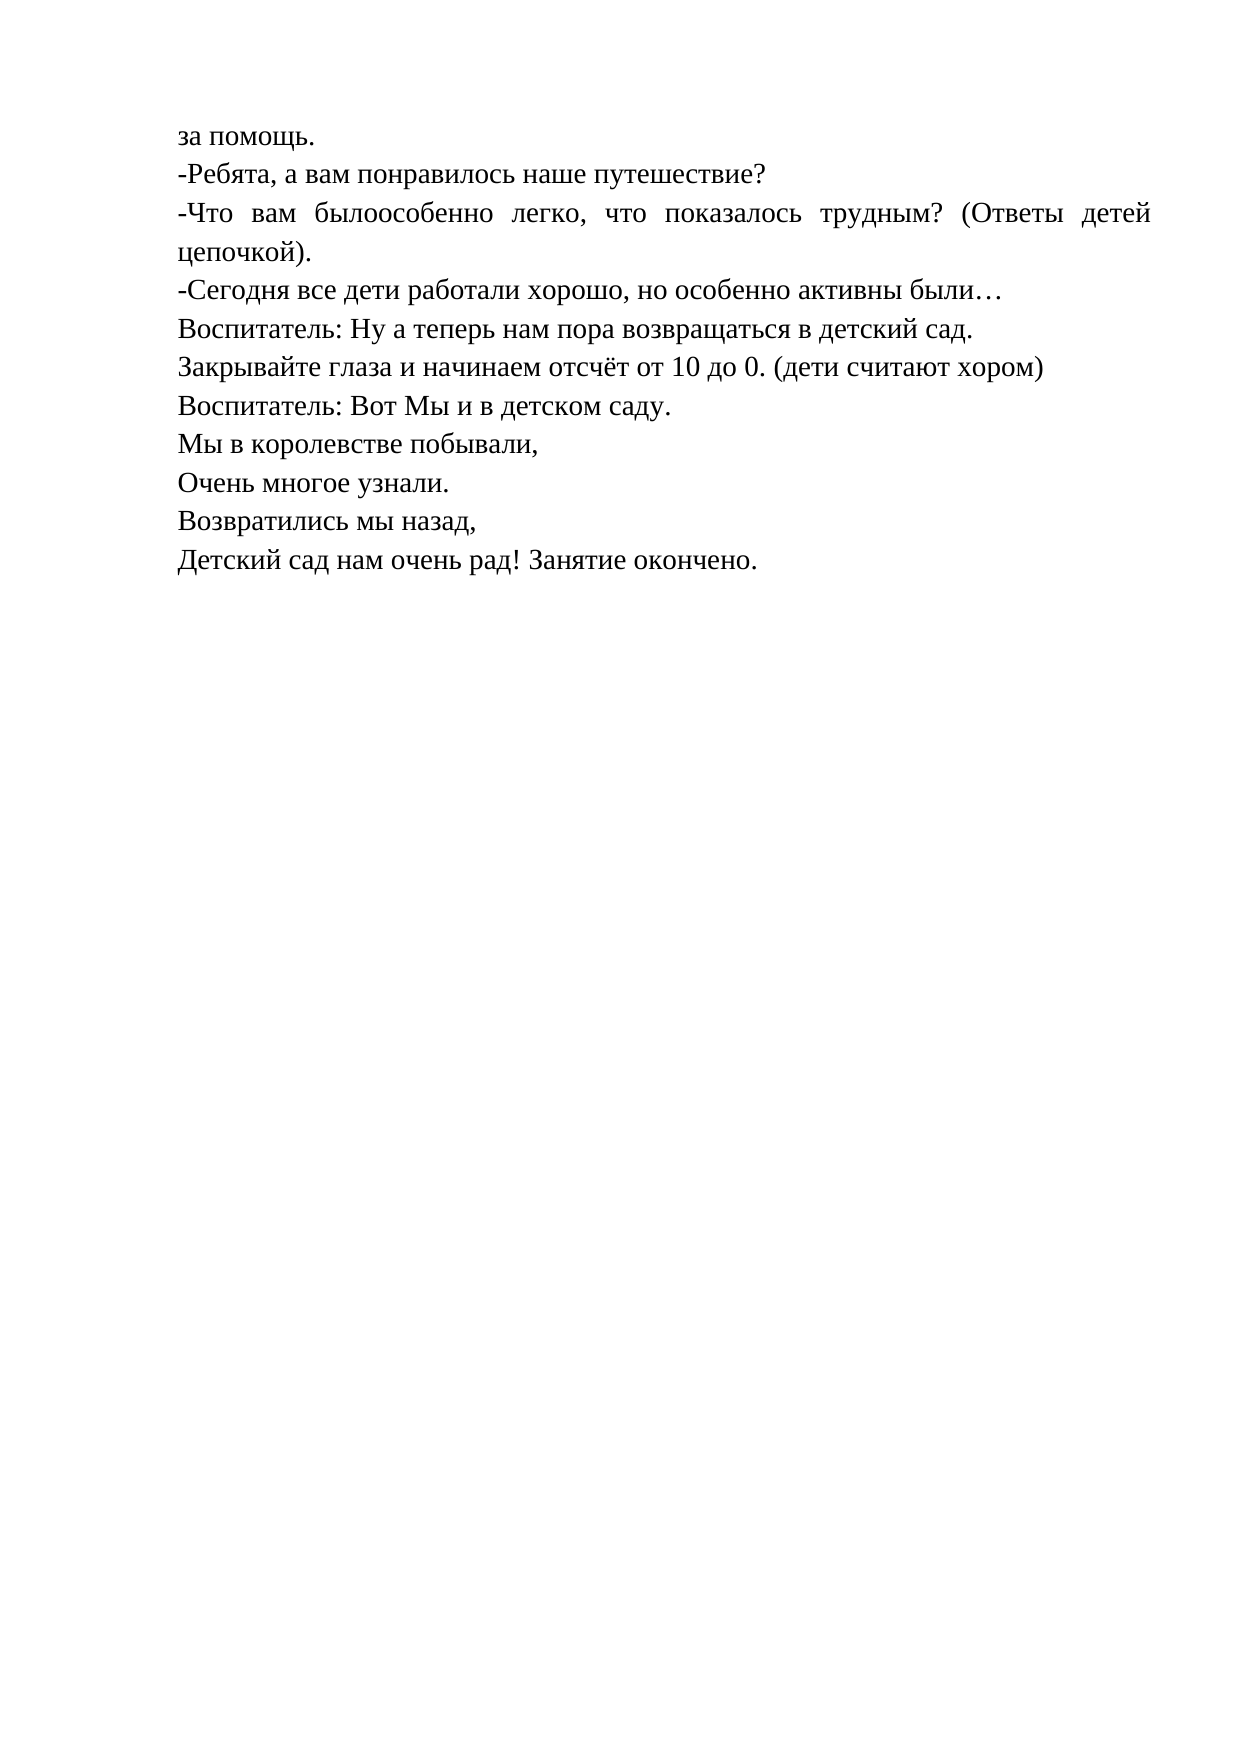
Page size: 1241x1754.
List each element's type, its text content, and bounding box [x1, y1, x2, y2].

text Возвратились мы назад, [177, 503, 1152, 537]
text -Что вам былоособенно легко, что показалось трудным? (Ответы детей цепочкой). [177, 195, 1152, 267]
text Детский сад нам очень рад! Занятие окончено. [177, 542, 1152, 576]
text за помощь. [177, 118, 1152, 152]
text -Ребята, а вам понравилось наше путешествие? [177, 157, 1152, 190]
text -Сегодня все дети работали хорошо, но особенно активны были… [177, 272, 1152, 306]
text Закрывайте глаза и начинаем отсчёт от 10 до 0. (дети считают хором) [177, 349, 1152, 383]
text Очень многое узнали. [177, 465, 1152, 498]
text Мы в королевстве побывали, [177, 426, 1152, 460]
text Воспитатель: Ну а теперь нам пора возвращаться в детский сад. [177, 311, 1152, 344]
text Воспитатель: Вот Мы и в детском саду. [177, 388, 1152, 421]
